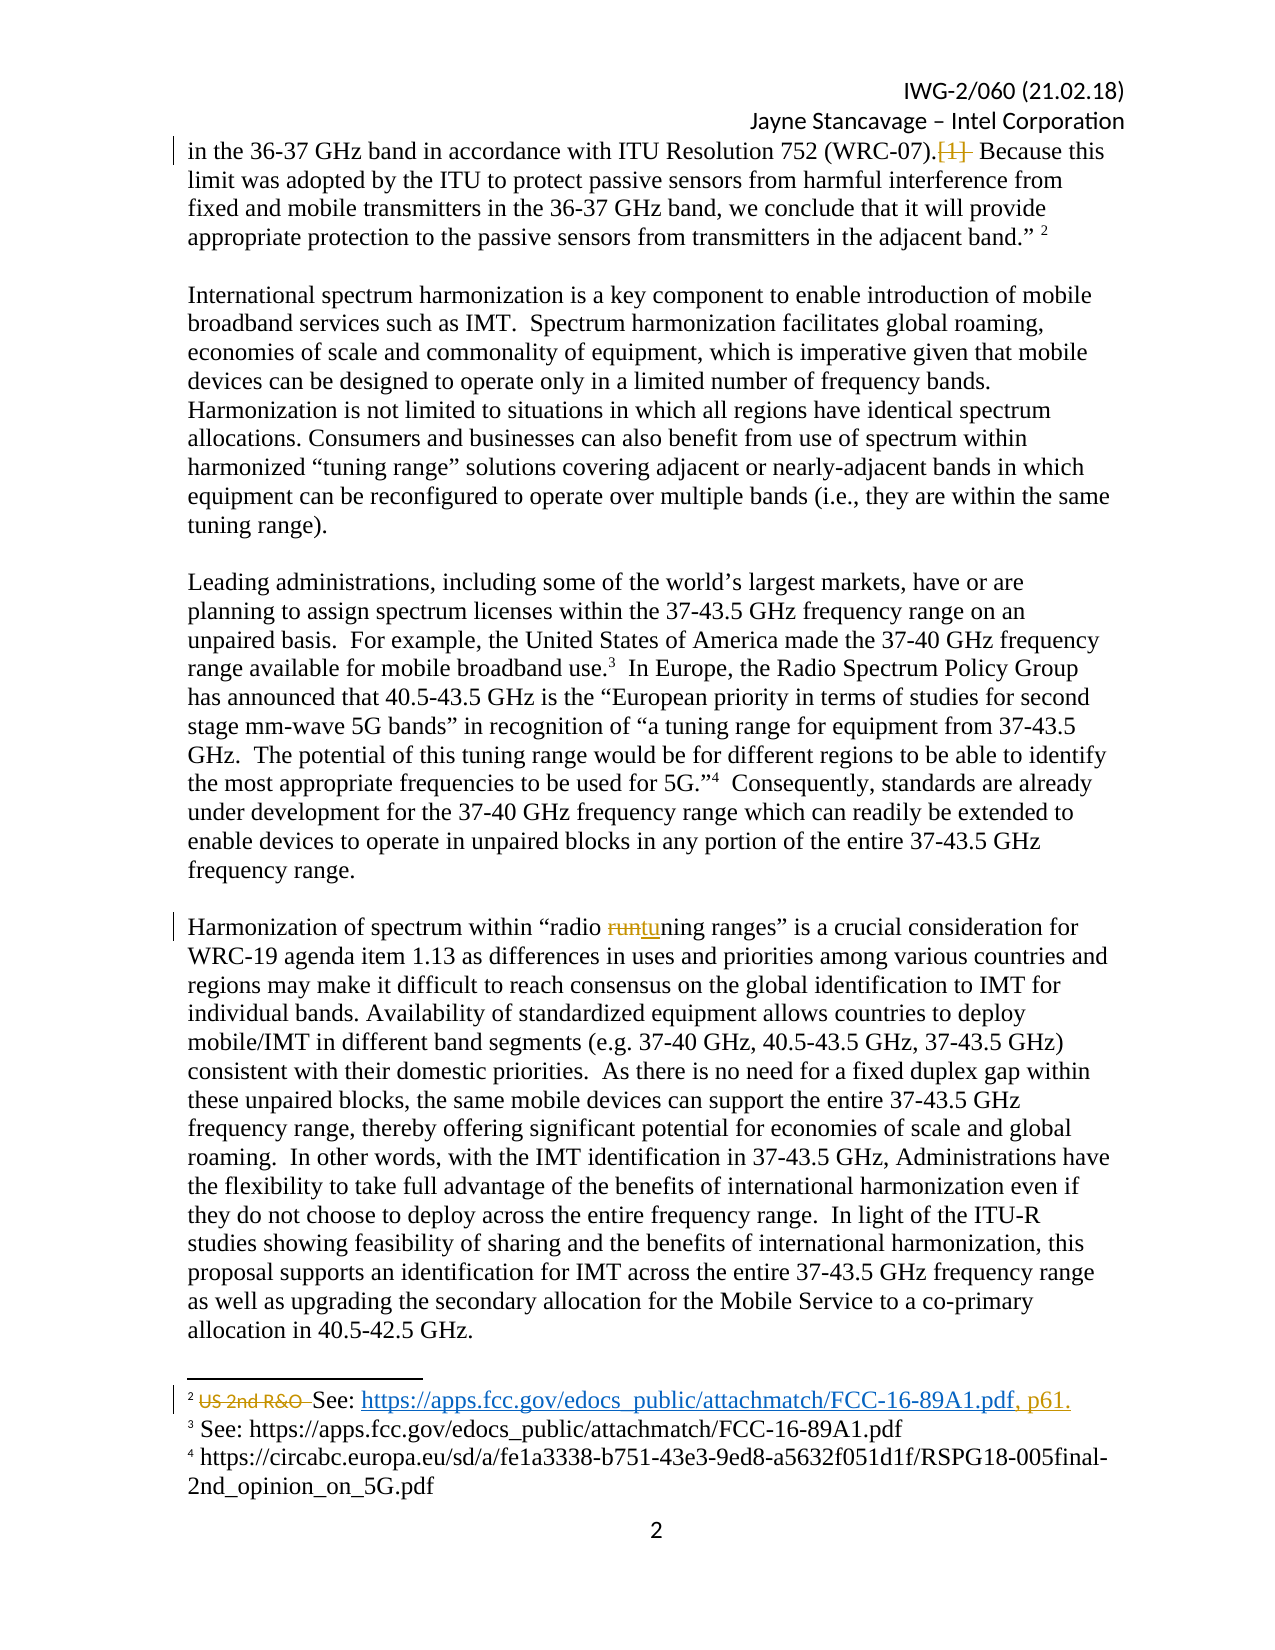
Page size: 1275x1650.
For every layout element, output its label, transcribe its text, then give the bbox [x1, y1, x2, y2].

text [187, 136, 1117, 251]
text Harmonization of spectrum within “radio ning ranges” is a crucial consideration for WRC-19 agenda item 1.13 as differences in uses and priorities among various countries and regions may make it difficult to reach consensus on the global identification to IMT for individual bands. Availability of standardized equipment allows countries to deploy mobile/IMT in different band segments (e.g. 37-40 GHz, 40.5-43.5 GHz, 37-43.5 GHz) consistent with their domestic priorities. As there is no need for a fixed duplex gap within these unpaired blocks, the same mobile devices can support the entire 37-43.5 GHz frequency range, thereby offering significant potential for economies of scale and global roaming. In other words, with the IMT identification in 37-43.5 GHz, Administrations have the flexibility to take full advantage of the benefits of international harmonization even if they do not choose to deploy across the entire frequency range. In light of the ITU-R studies showing feasibility of sharing and the benefits of international harmonization, this proposal supports an identification for IMT across the entire 37-43.5 GHz frequency range as well as upgrading the secondary allocation for the Mobile Service to a co-primary allocation in 40.5-42.5 GHz. [187, 912, 1112, 1343]
text International spectrum harmonization is a key component to enable introduction of mobile broadband services such as IMT. Spectrum harmonization facilitates global roaming, economies of scale and commonality of equipment, which is imperative given that mobile devices can be designed to operate only in a limited number of frequency bands. Harmonization is not limited to situations in which all regions have identical spectrum allocations. Consumers and businesses can also benefit from use of spectrum within harmonized “tuning range” solutions covering adjacent or nearly-adjacent bands in which equipment can be reconfigured to operate over multiple bands (i.e., they are within the same tuning range). [187, 280, 1112, 538]
text Leading administrations, including some of the world’s largest markets, have or are planning to assign spectrum licenses within the 37-43.5 GHz frequency range on an unpaired basis. For example, the United States of America made the 37-40 GHz frequency range available for mobile broadband use. In Europe, the Radio Spectrum Policy Group has announced that 40.5-43.5 GHz is the “European priority in terms of studies for second stage mm-wave 5G bands” in recognition of “a tuning range for equipment from 37-43.5 GHz. The potential of this tuning range would be for different regions to be able to identify the most appropriate frequencies to be used for 5G.” Consequently, standards are already under development for the 37-40 GHz frequency range which can readily be extended to enable devices to operate in unpaired blocks in any portion of the entire 37-43.5 GHz frequency range. [187, 567, 1112, 883]
